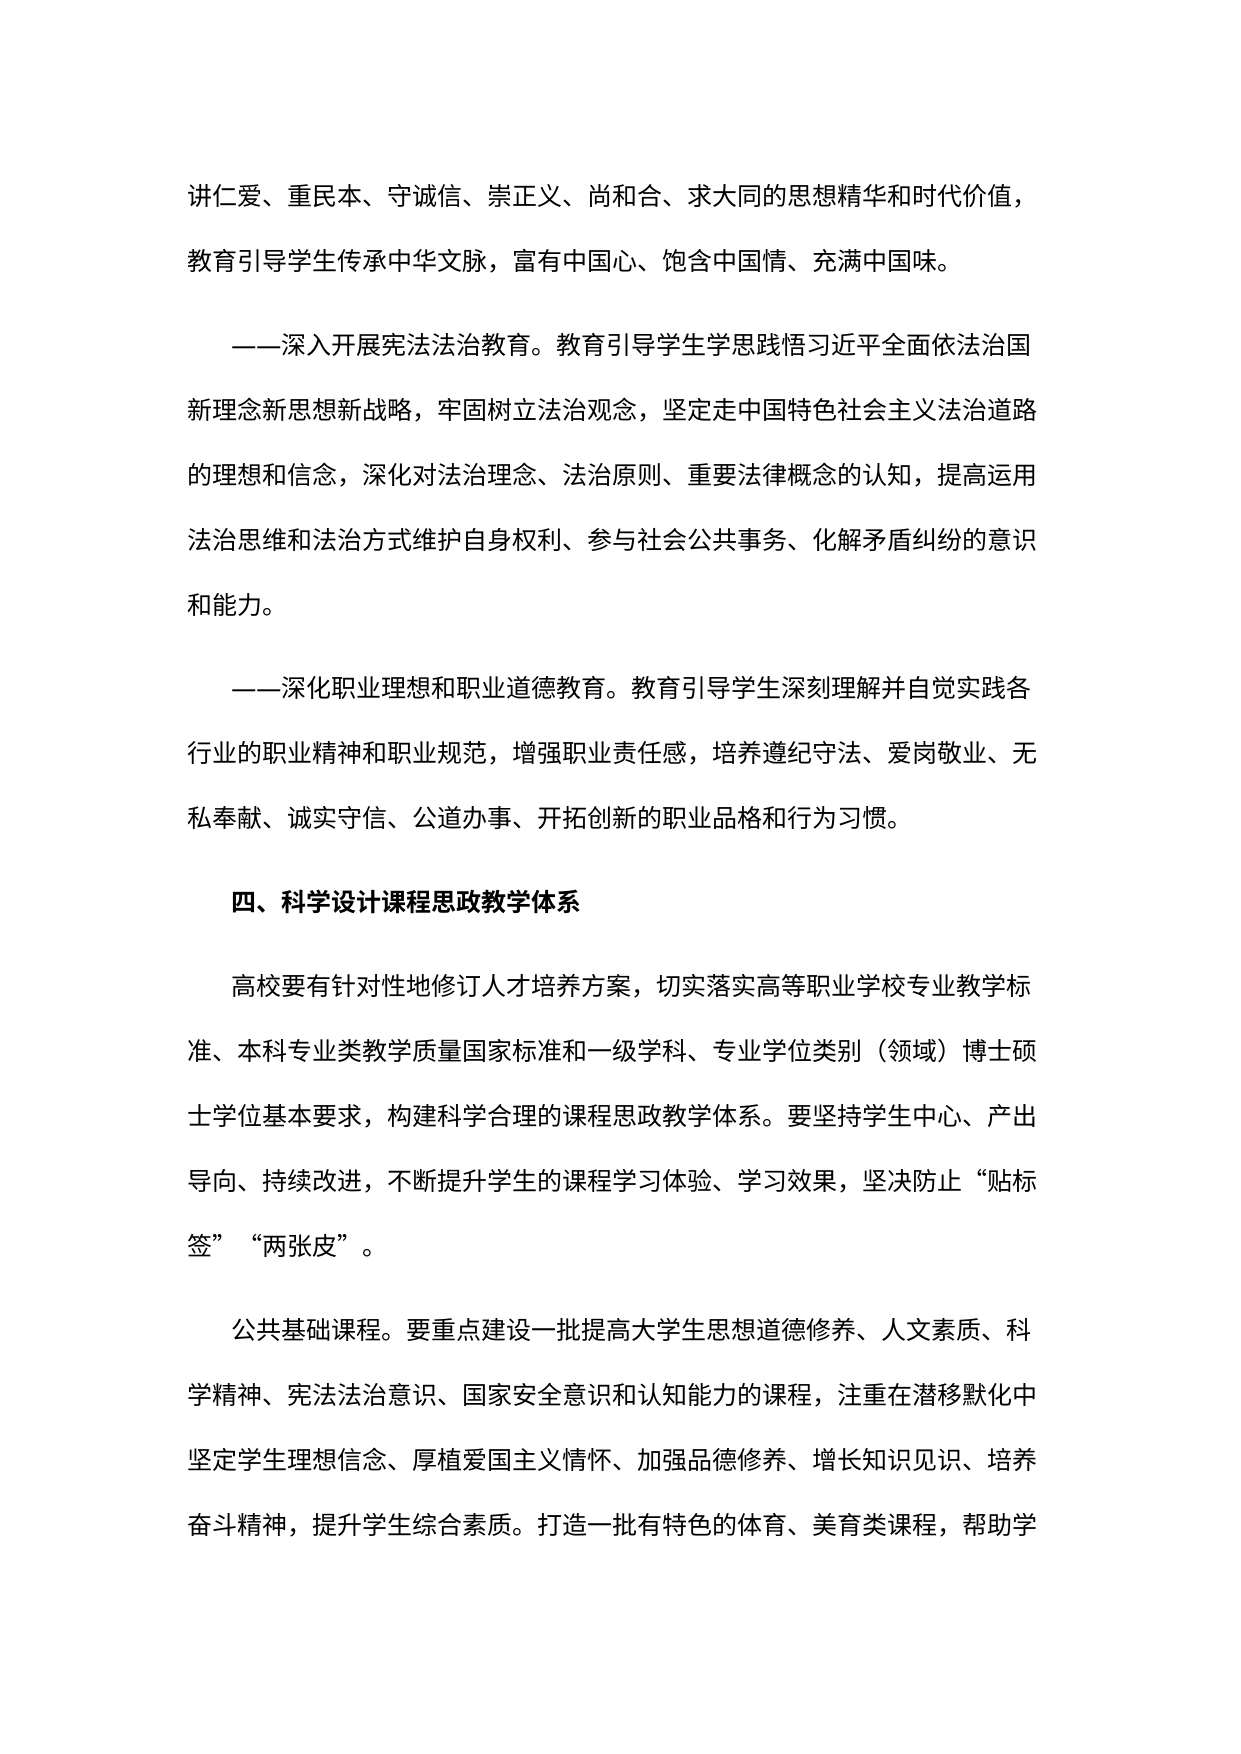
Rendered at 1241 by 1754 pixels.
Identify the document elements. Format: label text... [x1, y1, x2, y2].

text ——深化职业理想和职业道德教育。教育引导学生深刻理解并自觉实践各行业的职业精神和职业规范，增强职业责任感，培养遵纪守法、爱岗敬业、无私奉献、诚实守信、公道办事、开拓创新的职业品格和行为习惯。 [187, 654, 1053, 849]
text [187, 162, 1053, 292]
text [187, 1296, 1053, 1556]
text ——深入开展宪法法治教育。教育引导学生学思践悟习近平全面依法治国新理念新思想新战略，牢固树立法治观念，坚定走中国特色社会主义法治道路的理想和信念，深化对法治理念、法治原则、重要法律概念的认知，提高运用法治思维和法治方式维护自身权利、参与社会公共事务、化解矛盾纠纷的意识和能力。 [187, 311, 1053, 636]
text 四、科学设计课程思政教学体系 [187, 868, 1053, 933]
text 高校要有针对性地修订人才培养方案，切实落实高等职业学校专业教学标准、本科专业类教学质量国家标准和一级学科、专业学位类别（领域）博士硕士学位基本要求，构建科学合理的课程思政教学体系。要坚持学生中心、产出导向、持续改进，不断提升学生的课程学习体验、学习效果，坚决防止“贴标签”“两张皮”。 [187, 952, 1053, 1277]
